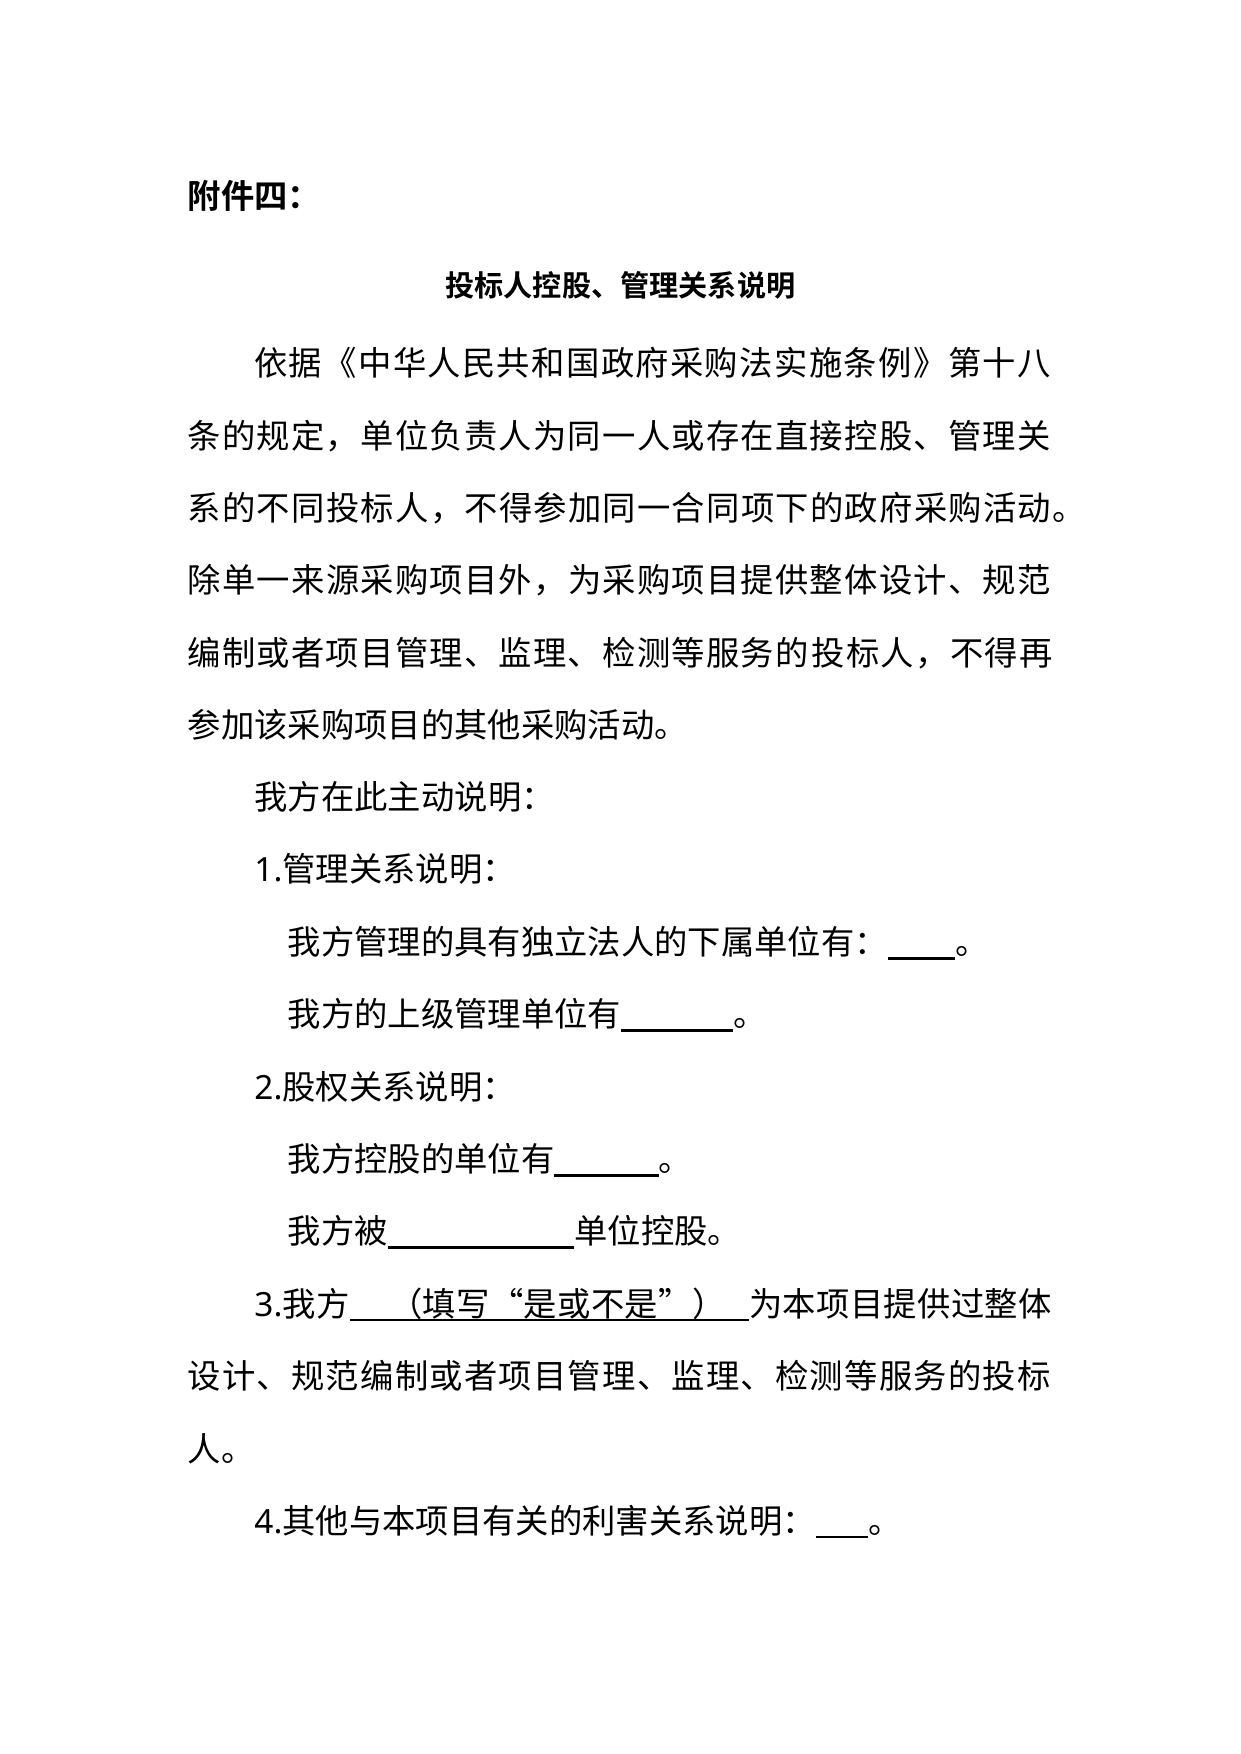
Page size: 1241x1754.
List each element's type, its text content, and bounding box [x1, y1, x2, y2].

text 投标人控股、管理关系说明 [187, 251, 1053, 316]
text 3.我方 （填写“是或不是”） 为本项目提供过整体设计、规范编制或者项目管理、监理、检测等服务的投标人。 [187, 1278, 1053, 1471]
text 我方控股的单位有 。 [187, 1133, 1053, 1181]
text 我方的上级管理单位有 。 [187, 988, 1053, 1036]
text 附件四： [187, 162, 1053, 227]
text 我方被 单位控股。 [187, 1205, 1053, 1253]
text 1.管理关系说明： [187, 843, 1053, 892]
text 2.股权关系说明： [187, 1060, 1053, 1109]
text 依据《中华人民共和国政府采购法实施条例》第十八条的规定，单位负责人为同一人或存在直接控股、管理关系的不同投标人，不得参加同一合同项下的政府采购活动。除单一来源采购项目外，为采购项目提供整体设计、规范编制或者项目管理、监理、检测等服务的投标人，不得再参加该采购项目的其他采购活动。 [187, 337, 1053, 747]
text 4.其他与本项目有关的利害关系说明： 。 [187, 1495, 1053, 1543]
text 我方在此主动说明： [187, 771, 1053, 819]
text 我方管理的具有独立法人的下属单位有： 。 [187, 916, 1053, 964]
